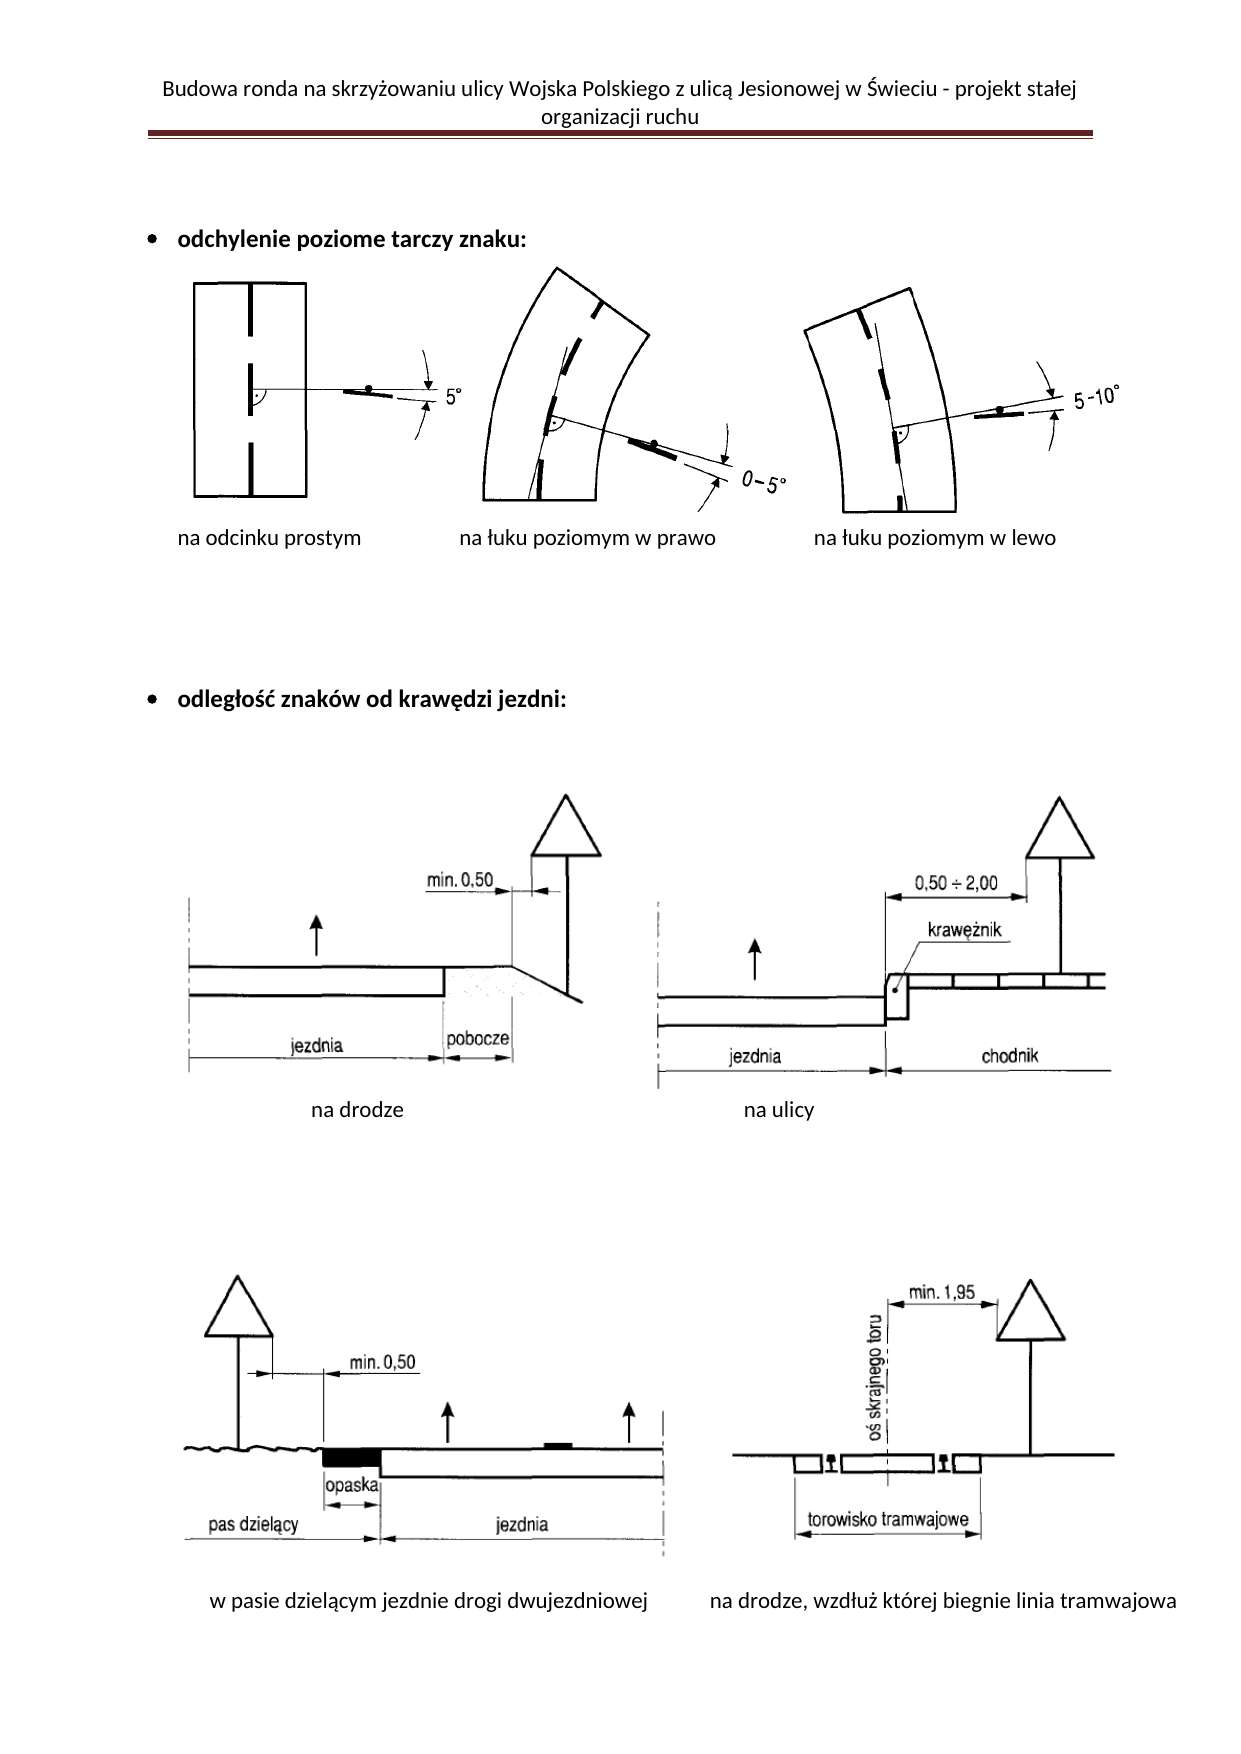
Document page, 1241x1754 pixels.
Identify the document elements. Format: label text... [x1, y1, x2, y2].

text w pasie dzielącym jezdnie drogi dwujezdniowej na drodze, wzdłuż której biegnie linia tramwajowa [148, 1587, 1181, 1615]
list odległość znaków od krawędzi jezdni: [148, 683, 1093, 714]
list na drodze na ulicy [177, 1096, 1093, 1123]
list na odcinku prostym na łuku poziomym w prawo na łuku poziomym w lewo [177, 523, 1093, 551]
list odchylenie poziome tarczy znaku: [148, 223, 1093, 254]
